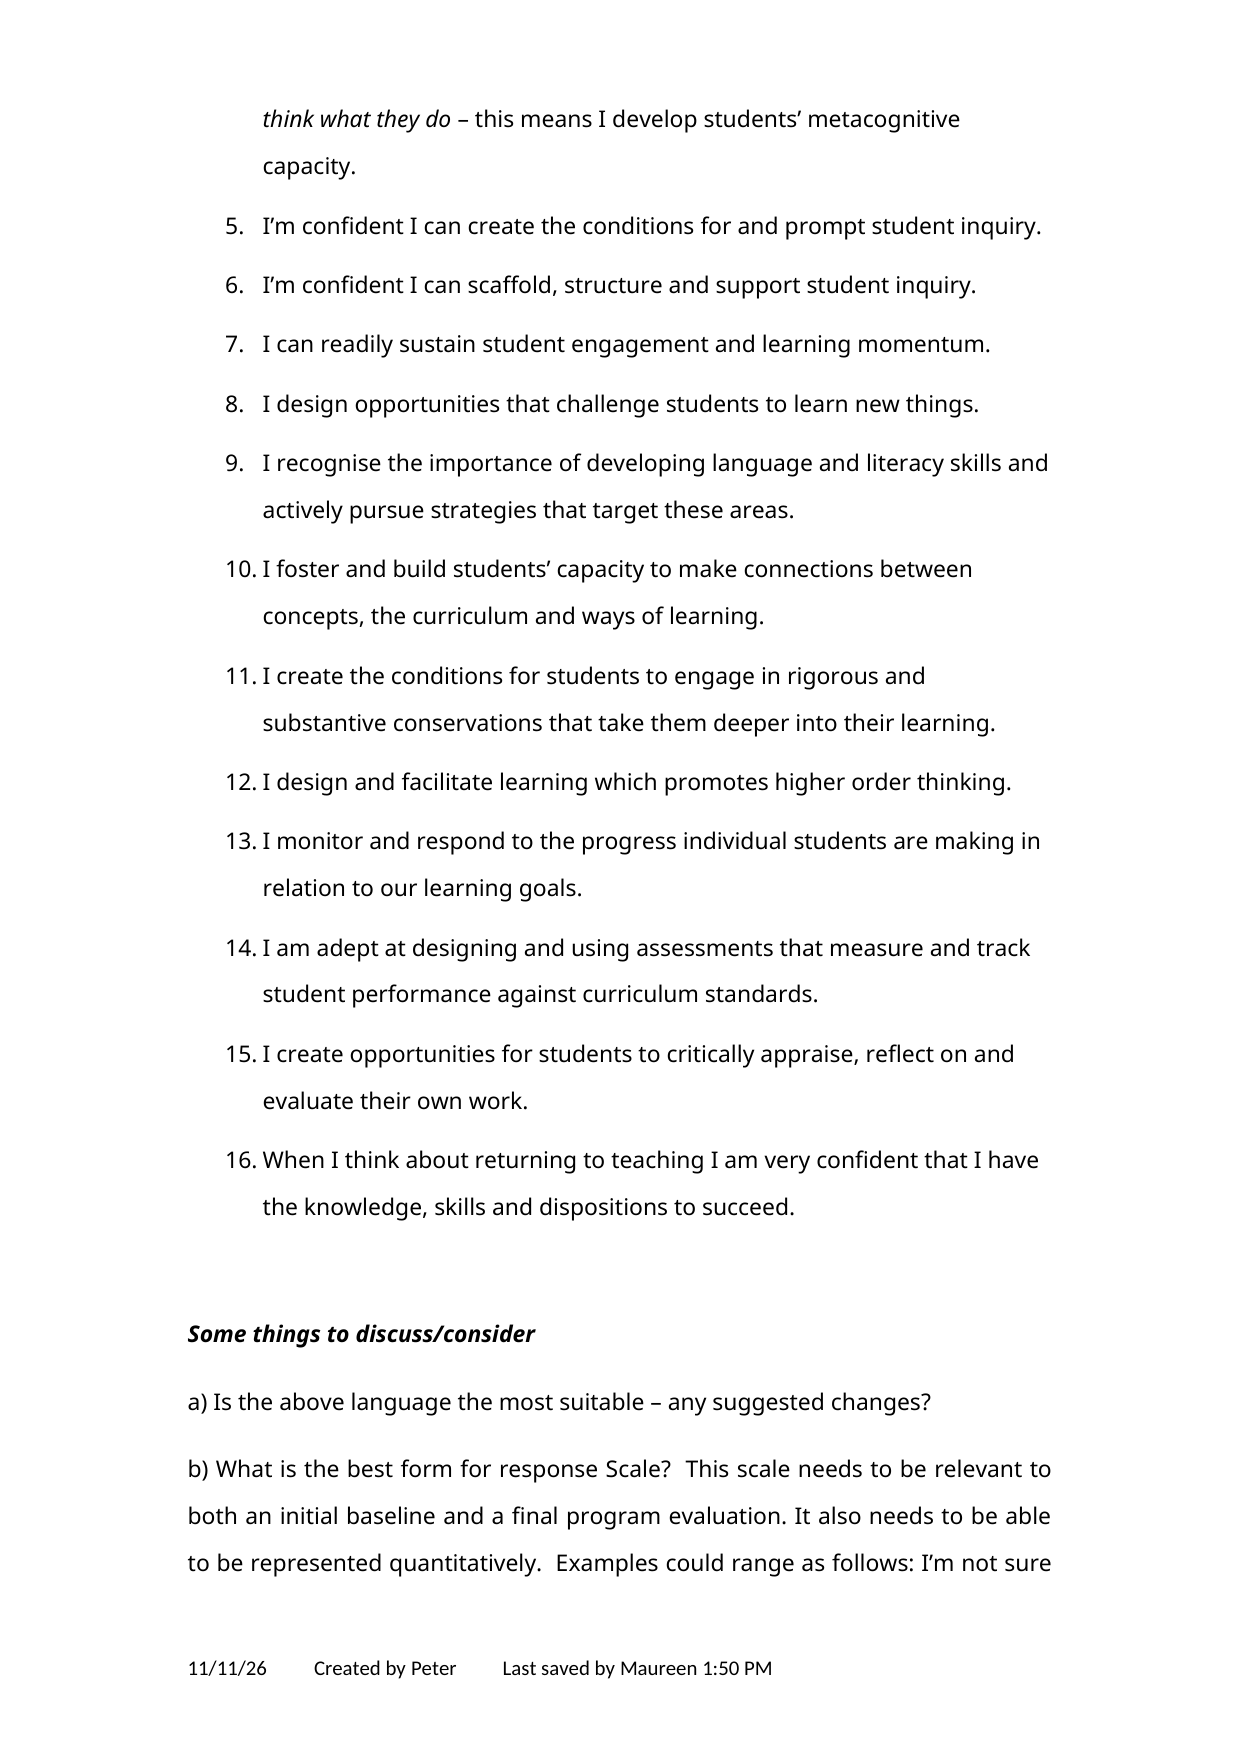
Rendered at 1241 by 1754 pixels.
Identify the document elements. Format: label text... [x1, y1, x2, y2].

list I monitor and respond to the progress individual students are making in relation to our learning goals. [225, 825, 1053, 903]
list I design opportunities that challenge students to learn new things. [225, 388, 1053, 419]
text Some things to discuss/consider [187, 1318, 1053, 1349]
list I recognise the importance of developing language and literacy skills and actively pursue strategies that target these areas. [225, 447, 1053, 525]
list I can readily sustain student engagement and learning momentum. [225, 328, 1053, 360]
list I’m confident I can create the conditions for and prompt student inquiry. [225, 210, 1053, 241]
list I design and facilitate learning which promotes higher order thinking. [225, 766, 1053, 797]
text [187, 1453, 1053, 1578]
list I create opportunities for students to critically appraise, reflect on and evaluate their own work. [225, 1038, 1053, 1116]
list When I think about returning to teaching I am very confident that I have the knowledge, skills and dispositions to succeed. [225, 1144, 1053, 1222]
list I am adept at designing and using assessments that measure and track student performance against curriculum standards. [225, 932, 1053, 1010]
list I’m confident I can scaffold, structure and support student inquiry. [225, 269, 1053, 300]
list I create the conditions for students to engage in rigorous and substantive conservations that take them deeper into their learning. [225, 660, 1053, 738]
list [225, 103, 1053, 182]
text a) Is the above language the most suitable – any suggested changes? [187, 1386, 1053, 1417]
list I foster and build students’ capacity to make connections between concepts, the curriculum and ways of learning. [225, 553, 1053, 632]
